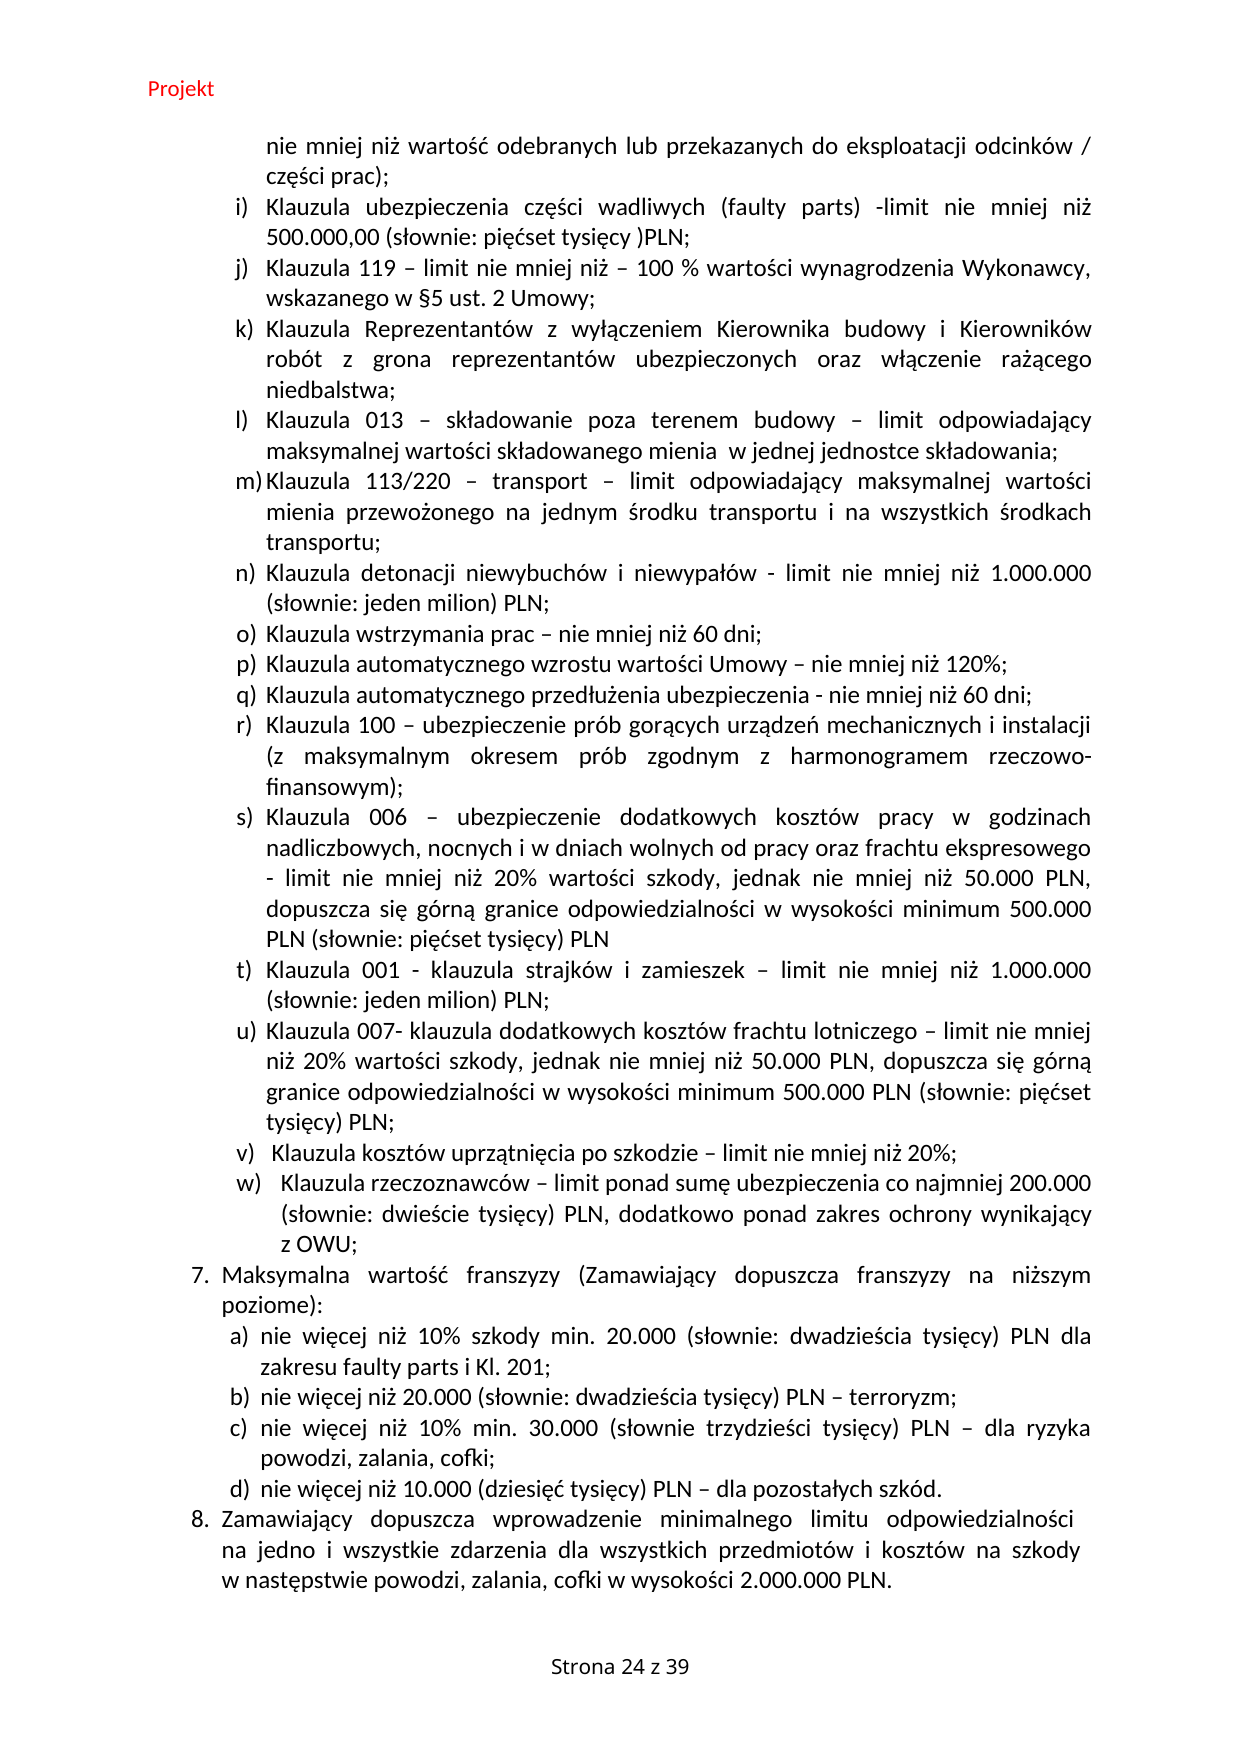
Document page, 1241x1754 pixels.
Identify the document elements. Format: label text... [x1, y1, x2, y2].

list Klauzula 007- klauzula dodatkowych kosztów frachtu lotniczego – limit nie mniej niż 20% wartości szkody, jednak nie mniej niż 50.000 PLN, dopuszcza się górną granice odpowiedzialności w wysokości minimum 500.000 PLN (słownie: pięćset tysięcy) PLN; [236, 1015, 1093, 1137]
list nie więcej niż 10% min. 30.000 (słownie trzydzieści tysięcy) PLN – dla ryzyka powodzi, zalania, cofki; [229, 1412, 1093, 1473]
list Klauzula kosztów uprzątnięcia po szkodzie – limit nie mniej niż 20%; [236, 1137, 1093, 1167]
list Maksymalna wartość franszyzy (Zamawiający dopuszcza franszyzy na niższym poziome): [191, 1259, 1093, 1320]
list nie więcej niż 10.000 (dziesięć tysięcy) PLN – dla pozostałych szkód. [229, 1473, 1093, 1503]
list Klauzula 119 – limit nie mniej niż – 100 % wartości wynagrodzenia Wykonawcy, wskazanego w §5 ust. 2 Umowy; [235, 252, 1093, 313]
list Klauzula 013 – składowanie poza terenem budowy – limit odpowiadający maksymalnej wartości składowanego mienia w jednej jednostce składowania; [235, 404, 1093, 466]
list Klauzula automatycznego przedłużenia ubezpieczenia - nie mniej niż 60 dni; [223, 679, 1093, 710]
list Klauzula 001 - klauzula strajków i zamieszek – limit nie mniej niż 1.000.000 (słownie: jeden milion) PLN; [236, 954, 1093, 1015]
list Klauzula 100 – ubezpieczenie prób gorących urządzeń mechanicznych i instalacji (z maksymalnym okresem prób zgodnym z harmonogramem rzeczowo-finansowym); [236, 710, 1093, 801]
list Klauzula automatycznego wzrostu wartości Umowy – nie mniej niż 120%; [223, 649, 1093, 679]
list nie więcej niż 20.000 (słownie: dwadzieścia tysięcy) PLN – terroryzm; [229, 1381, 1093, 1412]
list nie więcej niż 10% szkody min. 20.000 (słownie: dwadzieścia tysięcy) PLN dla zakresu faulty parts i Kl. 201; [229, 1320, 1093, 1381]
list Klauzula wstrzymania prac – nie mniej niż 60 dni; [223, 618, 1093, 649]
list Klauzula Reprezentantów z wyłączeniem Kierownika budowy i Kierowników robót z grona reprezentantów ubezpieczonych oraz włączenie rażącego niedbalstwa; [235, 313, 1093, 404]
text 8. Zamawiający dopuszcza wprowadzenie minimalnego limitu odpowiedzialności na jedno i wszystkie zdarzenia dla wszystkich przedmiotów i kosztów na szkody w następstwie powodzi, zalania, cofki w wysokości 2.000.000 PLN. [191, 1503, 1093, 1595]
list Klauzula 113/220 – transport – limit odpowiadający maksymalnej wartości mienia przewożonego na jednym środku transportu i na wszystkich środkach transportu; [235, 466, 1093, 557]
list Klauzula detonacji niewybuchów i niewypałów - limit nie mniej niż 1.000.000 (słownie: jeden milion) PLN; [235, 557, 1093, 618]
list Klauzula ubezpieczenia części wadliwych (faulty parts) -limit nie mniej niż 500.000,00 (słownie: pięćset tysięcy )PLN; [235, 191, 1093, 252]
list Klauzula 006 – ubezpieczenie dodatkowych kosztów pracy w godzinach nadliczbowych, nocnych i w dniach wolnych od pracy oraz frachtu ekspresowego - limit nie mniej niż 20% wartości szkody, jednak nie mniej niż 50.000 PLN, dopuszcza się górną granice odpowiedzialności w wysokości minimum 500.000 PLN (słownie: pięćset tysięcy) PLN [236, 801, 1093, 954]
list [235, 130, 1093, 191]
list Klauzula rzeczoznawców – limit ponad sumę ubezpieczenia co najmniej 200.000 (słownie: dwieście tysięcy) PLN, dodatkowo ponad zakres ochrony wynikający z OWU; [236, 1167, 1093, 1259]
